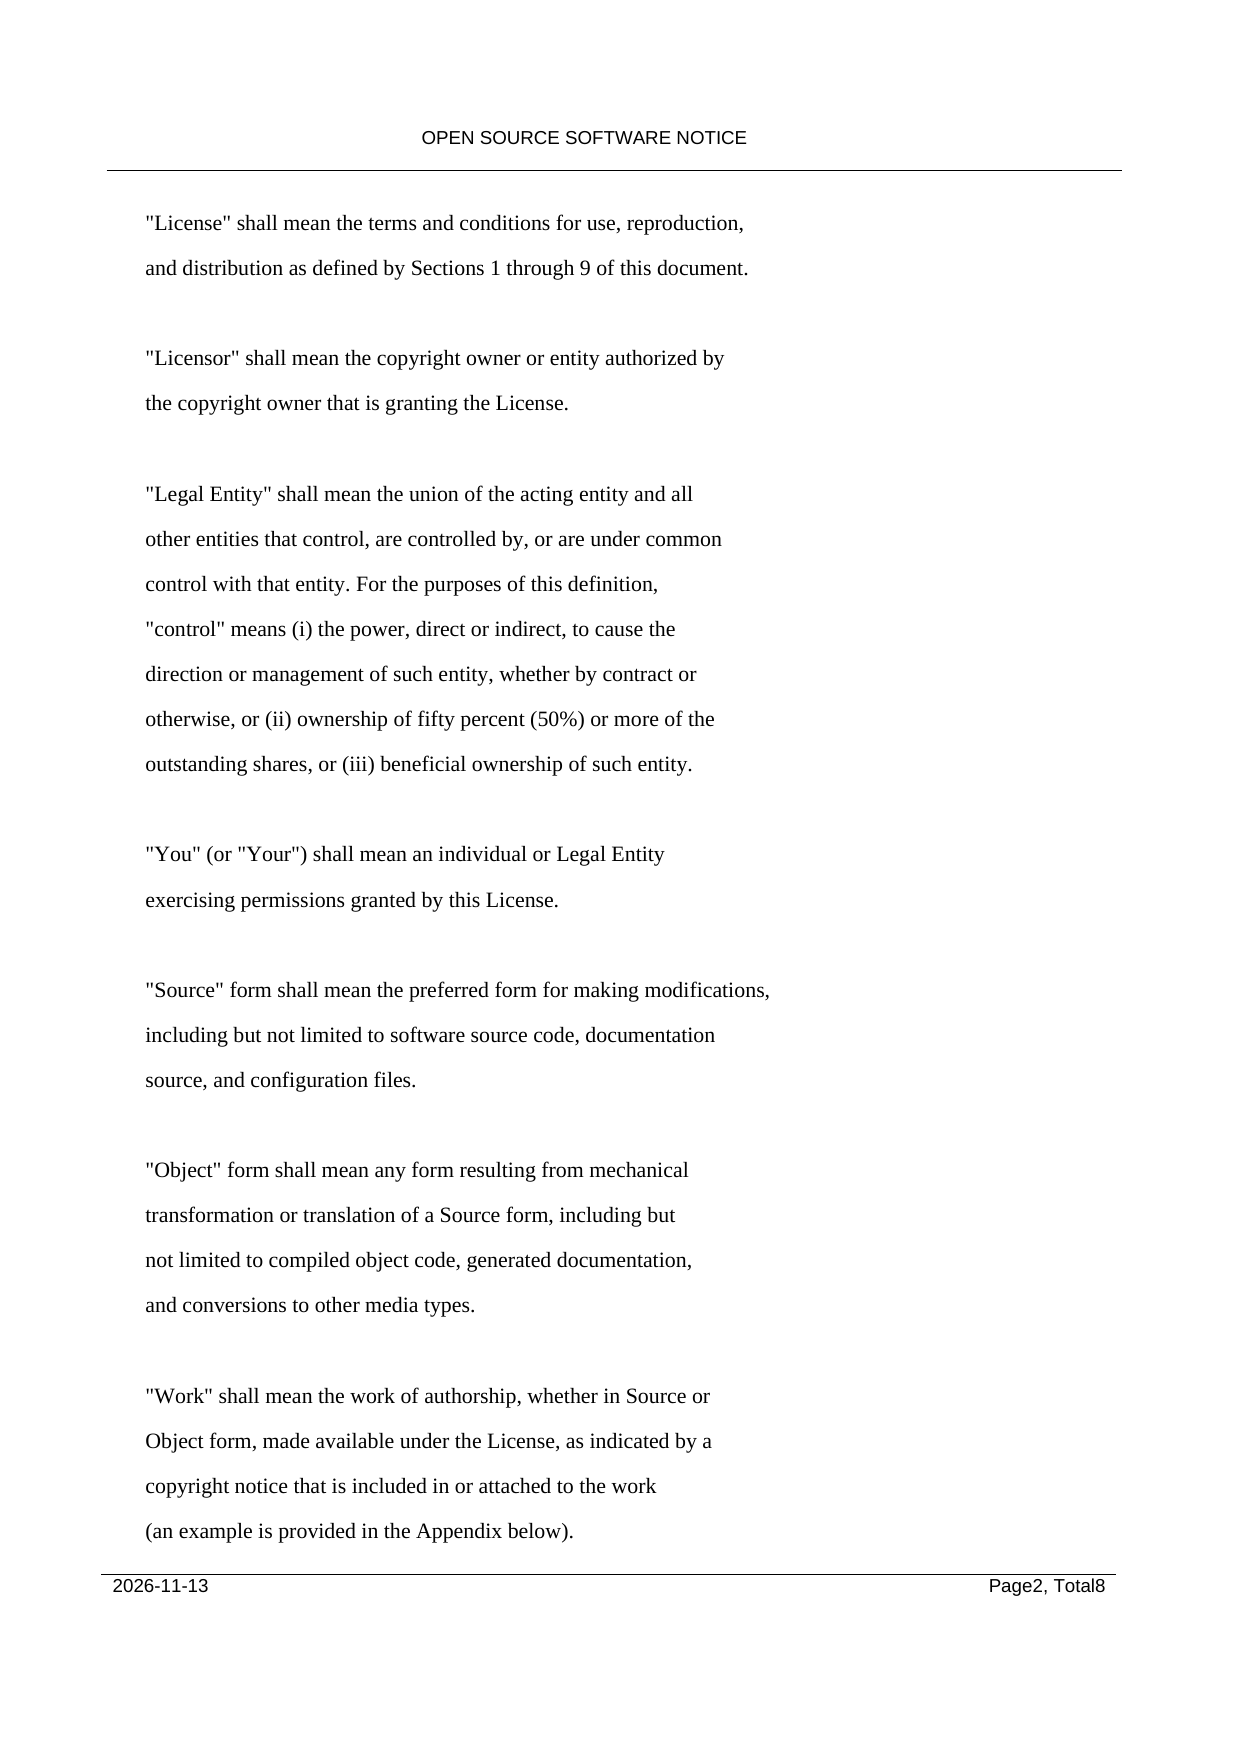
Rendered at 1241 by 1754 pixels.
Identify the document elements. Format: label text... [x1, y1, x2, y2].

text "Legal Entity" shall mean the union of the acting entity and all [112, 477, 1128, 509]
text otherwise, or (ii) ownership of fifty percent (50%) or more of the [112, 702, 1128, 735]
text control with that entity. For the purposes of this definition, [112, 567, 1128, 600]
text "control" means (i) the power, direct or indirect, to cause the [112, 612, 1128, 645]
text and distribution as defined by Sections 1 through 9 of this document. [112, 251, 1128, 284]
text outstanding shares, or (iii) beneficial ownership of such entity. [112, 748, 1128, 780]
text including but not limited to software source code, documentation [112, 1018, 1128, 1051]
text the copyright owner that is granting the License. [112, 387, 1128, 419]
text Object form, made available under the License, as indicated by a [112, 1424, 1128, 1457]
text "Source" form shall mean the preferred form for making modifications, [112, 973, 1128, 1006]
text "License" shall mean the terms and conditions for use, reproduction, [112, 206, 1128, 239]
text exercising permissions granted by this License. [112, 883, 1128, 915]
text copyright notice that is included in or attached to the work [112, 1469, 1128, 1502]
text transformation or translation of a Source form, including but [112, 1199, 1128, 1231]
text direction or management of such entity, whether by contract or [112, 657, 1128, 690]
text and conversions to other media types. [112, 1289, 1128, 1321]
text "Work" shall mean the work of authorship, whether in Source or [112, 1379, 1128, 1412]
text source, and configuration files. [112, 1063, 1128, 1096]
text other entities that control, are controlled by, or are under common [112, 522, 1128, 554]
text "Licensor" shall mean the copyright owner or entity authorized by [112, 342, 1128, 374]
text "Object" form shall mean any form resulting from mechanical [112, 1153, 1128, 1186]
text not limited to compiled object code, generated documentation, [112, 1244, 1128, 1276]
text (an example is provided in the Appendix below). [112, 1514, 1128, 1547]
text "You" (or "Your") shall mean an individual or Legal Entity [112, 838, 1128, 870]
